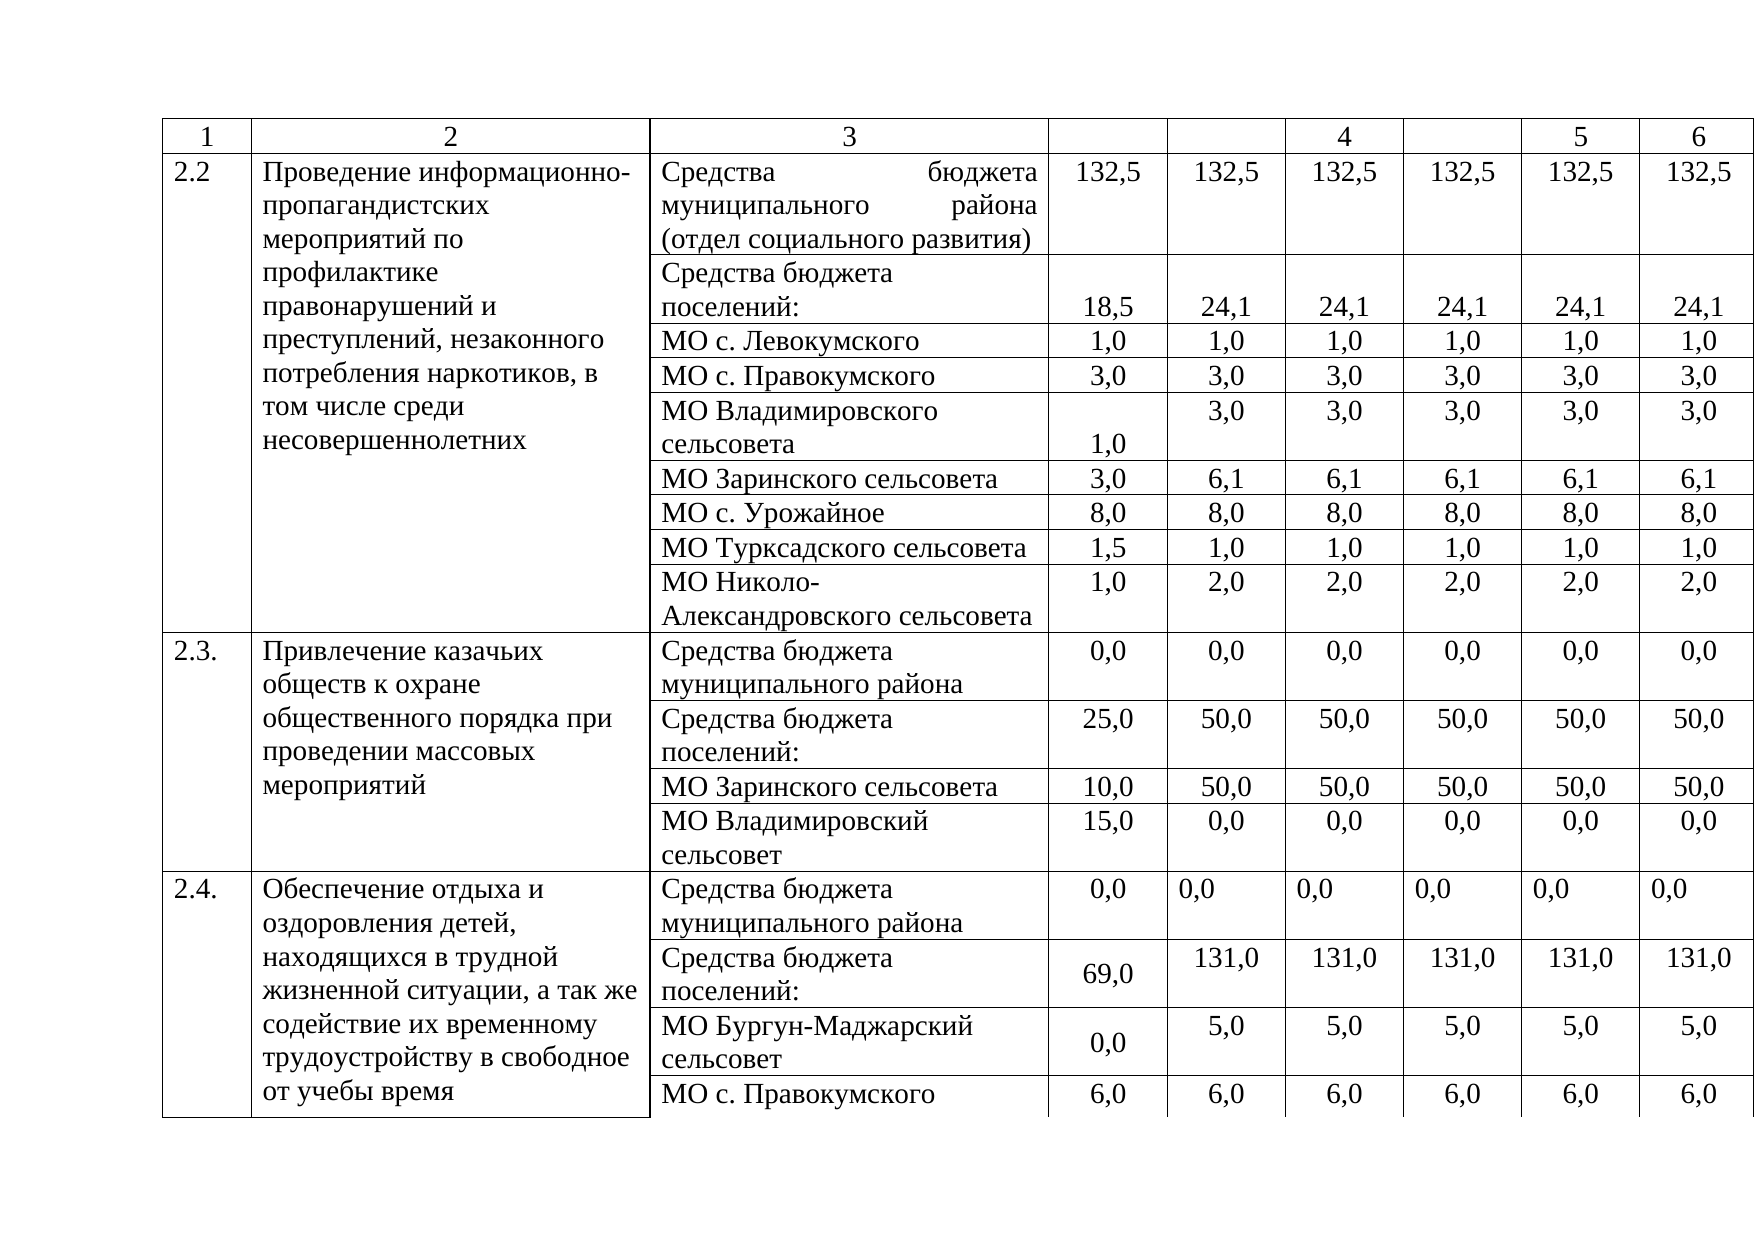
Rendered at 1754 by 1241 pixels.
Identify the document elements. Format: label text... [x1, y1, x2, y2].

table_cell 131,0 [1168, 940, 1285, 1007]
table_cell 5,0 [1168, 1008, 1285, 1075]
table_cell МО Заринского сельсовета [651, 769, 1048, 802]
table_header 5 [1522, 119, 1639, 153]
table_cell 2.3. [163, 633, 251, 871]
table_cell Средства бюджета муниципального района (отдел социального развития) [651, 154, 1048, 254]
table_cell 50,0 [1168, 701, 1285, 768]
table_cell МО с. Урожайное [651, 495, 1048, 529]
table_cell 50,0 [1286, 769, 1403, 802]
table_cell МО с. Левокумского [651, 324, 1048, 357]
table_cell 0,0 [1286, 804, 1403, 871]
table_cell 1,0 [1404, 324, 1521, 357]
table_cell 3,0 [1522, 393, 1639, 460]
table_cell 132,5 [1404, 154, 1521, 254]
table_header 2 [252, 119, 649, 153]
table_cell 1,0 [1404, 530, 1521, 563]
table_cell 50,0 [1404, 769, 1521, 802]
table_cell 3,0 [1640, 358, 1753, 392]
table_cell 0,0 [1286, 872, 1403, 939]
table_cell 6,0 [1168, 1076, 1285, 1117]
table_cell 8,0 [1286, 495, 1403, 529]
table_cell 8,0 [1168, 495, 1285, 529]
table_cell 132,5 [1286, 154, 1403, 254]
table_cell 0,0 [1168, 633, 1285, 700]
table_cell 5,0 [1522, 1008, 1639, 1075]
table_cell 3,0 [1049, 358, 1167, 392]
table_cell 50,0 [1640, 701, 1753, 768]
table_cell 132,5 [1168, 154, 1285, 254]
table_cell 1,0 [1286, 324, 1403, 357]
table_cell 1,0 [1168, 530, 1285, 563]
table_cell Средства бюджета поселений: [651, 701, 1048, 768]
table_cell 0,0 [1404, 872, 1521, 939]
table_cell 2,0 [1522, 565, 1639, 632]
table_cell 131,0 [1286, 940, 1403, 1007]
table_cell 8,0 [1522, 495, 1639, 529]
table_cell 6,0 [1049, 1076, 1167, 1117]
table_cell 8,0 [1049, 495, 1167, 529]
table_cell МО Владимировский сельсовет [651, 804, 1048, 871]
table_cell 0,0 [1049, 633, 1167, 700]
table_cell 50,0 [1168, 769, 1285, 802]
table_cell 1,0 [1522, 530, 1639, 563]
table_cell 3,0 [1522, 358, 1639, 392]
table_cell 3,0 [1168, 393, 1285, 460]
table_cell 6,1 [1522, 461, 1639, 494]
table_cell 131,0 [1640, 940, 1753, 1007]
table_header 3 [651, 119, 1048, 153]
table_cell 131,0 [1404, 940, 1521, 1007]
table_cell 5,0 [1286, 1008, 1403, 1075]
table_cell 3,0 [1404, 358, 1521, 392]
table_cell 1,0 [1049, 565, 1167, 632]
table_cell 5,0 [1640, 1008, 1753, 1075]
table_cell 0,0 [1049, 1008, 1167, 1075]
table_cell МО с. Правокумского [651, 358, 1048, 392]
table_cell 1,0 [1522, 324, 1639, 357]
table_cell 3,0 [1049, 461, 1167, 494]
table_cell МО Николо-Александровского сельсовета [651, 565, 1048, 632]
table_cell 1,0 [1640, 324, 1753, 357]
table_cell 5,0 [1404, 1008, 1521, 1075]
table_cell Средства бюджета муниципального района [651, 872, 1048, 939]
table_cell 50,0 [1640, 769, 1753, 802]
table_header [1049, 119, 1167, 153]
table_cell 1,0 [1640, 530, 1753, 563]
table_cell 0,0 [1640, 804, 1753, 871]
table_cell 0,0 [1049, 872, 1167, 939]
table_cell 3,0 [1286, 358, 1403, 392]
table_cell 0,0 [1640, 633, 1753, 700]
table_cell Проведение информационно-пропагандистских мероприятий по профилактике правонарушений и преступлений, незаконного потребления наркотиков, в том числе среди несовершеннолетних [252, 154, 649, 632]
table_cell 1,0 [1286, 530, 1403, 563]
table_cell 15,0 [1049, 804, 1167, 871]
table_cell МО Бургун-Маджарский сельсовет [651, 1008, 1048, 1075]
table_cell 24,1 [1522, 255, 1639, 322]
table_cell 1,0 [1049, 393, 1167, 460]
table_cell 0,0 [1640, 872, 1753, 939]
table_cell 25,0 [1049, 701, 1167, 768]
table_cell 6,0 [1286, 1076, 1403, 1117]
table_cell 24,1 [1286, 255, 1403, 322]
table_cell 0,0 [1522, 872, 1639, 939]
table_cell 1,0 [1049, 324, 1167, 357]
table_cell 50,0 [1286, 701, 1403, 768]
table_cell 2,0 [1640, 565, 1753, 632]
table_cell 2,0 [1404, 565, 1521, 632]
table_cell 0,0 [1522, 804, 1639, 871]
table_cell 69,0 [1049, 940, 1167, 1007]
table_cell 6,1 [1168, 461, 1285, 494]
table_cell 1,0 [1168, 324, 1285, 357]
table_cell 50,0 [1522, 701, 1639, 768]
table_cell 2.2 [163, 154, 251, 632]
table_cell МО с. Правокумского [651, 1076, 1048, 1117]
table_cell Обеспечение отдыха и оздоровления детей, находящихся в трудной жизненной ситуации, а так же содействие их временному трудоустройству в свободное от учебы время [252, 872, 649, 1117]
table_cell Средства бюджета поселений: [651, 255, 1048, 322]
table_cell 3,0 [1168, 358, 1285, 392]
table_cell 0,0 [1404, 804, 1521, 871]
table_cell 6,1 [1286, 461, 1403, 494]
table_cell 50,0 [1404, 701, 1521, 768]
table_cell Привлечение казачьих обществ к охране общественного порядка при проведении массовых мероприятий [252, 633, 649, 871]
table_header [1404, 119, 1521, 153]
table_cell 24,1 [1640, 255, 1753, 322]
table_cell 8,0 [1404, 495, 1521, 529]
table_header 1 [163, 119, 251, 153]
table_cell 6,1 [1640, 461, 1753, 494]
table_cell 0,0 [1286, 633, 1403, 700]
table_cell Средства бюджета поселений: [651, 940, 1048, 1007]
table_cell 132,5 [1640, 154, 1753, 254]
table_cell 0,0 [1168, 804, 1285, 871]
table_cell 6,0 [1640, 1076, 1753, 1117]
table_cell 132,5 [1049, 154, 1167, 254]
table_header 6 [1640, 119, 1753, 153]
table_cell 6,1 [1404, 461, 1521, 494]
table_cell МО Турксадского сельсовета [651, 530, 1048, 563]
table_cell 6,0 [1404, 1076, 1521, 1117]
table_cell 132,5 [1522, 154, 1639, 254]
table_cell 3,0 [1640, 393, 1753, 460]
table_cell 3,0 [1286, 393, 1403, 460]
table_cell 2,0 [1286, 565, 1403, 632]
table_cell 50,0 [1522, 769, 1639, 802]
table_cell 18,5 [1049, 255, 1167, 322]
table_header 4 [1286, 119, 1403, 153]
table_cell Средства бюджета муниципального района [651, 633, 1048, 700]
table_cell 131,0 [1522, 940, 1639, 1007]
table_cell 0,0 [1404, 633, 1521, 700]
table_cell 2,0 [1168, 565, 1285, 632]
table_cell 1,5 [1049, 530, 1167, 563]
table_cell 0,0 [1168, 872, 1285, 939]
table_cell МО Владимировского сельсовета [651, 393, 1048, 460]
table_header [1168, 119, 1285, 153]
table_cell 6,0 [1522, 1076, 1639, 1117]
table_cell 8,0 [1640, 495, 1753, 529]
table_cell 2.4. [163, 872, 251, 1117]
table_cell 0,0 [1522, 633, 1639, 700]
table_cell 3,0 [1404, 393, 1521, 460]
table_cell 24,1 [1404, 255, 1521, 322]
table_cell 24,1 [1168, 255, 1285, 322]
table_cell МО Заринского сельсовета [651, 461, 1048, 494]
table_cell 10,0 [1049, 769, 1167, 802]
